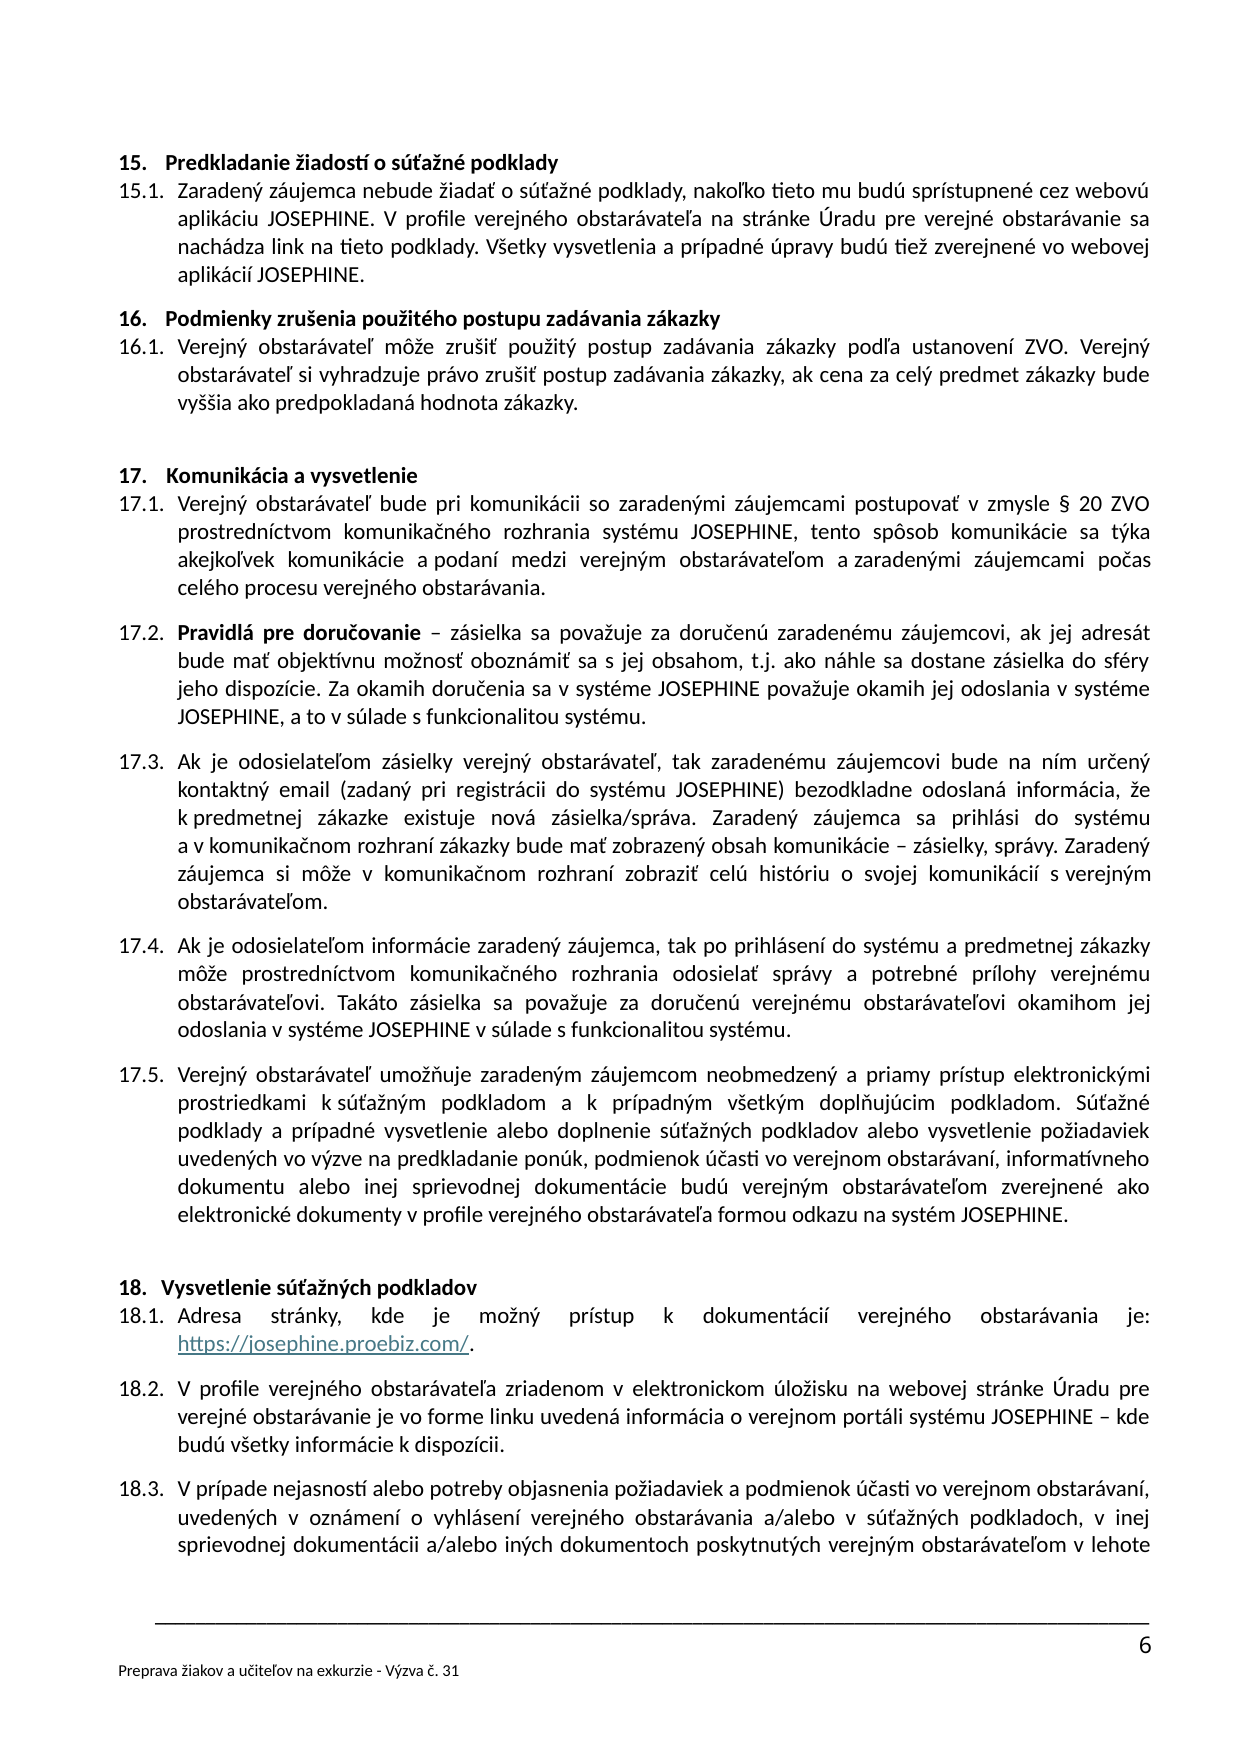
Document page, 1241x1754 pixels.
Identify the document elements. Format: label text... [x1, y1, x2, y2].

subtitle Vysvetlenie súťažných podkladov [118, 1273, 1123, 1301]
subtitle Komunikácia a vysvetlenie [118, 461, 1123, 489]
list Zaradený záujemca nebude žiadať o súťažné podklady, nakoľko tieto mu budú sprístupnené cez webovú aplikáciu JOSEPHINE. V profile verejného obstarávateľa na stránke Úradu pre verejné obstarávanie sa nachádza link na tieto podklady. Všetky vysvetlenia a prípadné úpravy budú tiež zverejnené vo webovej aplikácií JOSEPHINE. [118, 176, 1152, 288]
list Verejný obstarávateľ môže zrušiť použitý postup zadávania zákazky podľa ustanovení ZVO. Verejný obstarávateľ si vyhradzuje právo zrušiť postup zadávania zákazky, ak cena za celý predmet zákazky bude vyššia ako predpokladaná hodnota zákazky. [118, 332, 1152, 417]
list Adresa stránky, kde je možný prístup k dokumentácií verejného obstarávania je: https://josephine.proebiz.com/. [118, 1301, 1152, 1357]
subtitle Predkladanie žiadostí o súťažné podklady [118, 148, 1123, 176]
list Verejný obstarávateľ bude pri komunikácii so zaradenými záujemcami postupovať v zmysle § 20 ZVO prostredníctvom komunikačného rozhrania systému JOSEPHINE, tento spôsob komunikácie sa týka akejkoľvek komunikácie a podaní medzi verejným obstarávateľom a zaradenými záujemcami počas celého procesu verejného obstarávania. [118, 489, 1152, 601]
list Ak je odosielateľom zásielky verejný obstarávateľ, tak zaradenému záujemcovi bude na ním určený kontaktný email (zadaný pri registrácii do systému JOSEPHINE) bezodkladne odoslaná informácia, že k predmetnej zákazke existuje nová zásielka/správa. Zaradený záujemca sa prihlási do systému a v komunikačnom rozhraní zákazky bude mať zobrazený obsah komunikácie – zásielky, správy. Zaradený záujemca si môže v komunikačnom rozhraní zobraziť celú históriu o svojej komunikácií s verejným obstarávateľom. [118, 747, 1152, 915]
list Verejný obstarávateľ umožňuje zaradeným záujemcom neobmedzený a priamy prístup elektronickými prostriedkami k súťažným podkladom a k prípadným všetkým doplňujúcim podkladom. Súťažné podklady a prípadné vysvetlenie alebo doplnenie súťažných podkladov alebo vysvetlenie požiadaviek uvedených vo výzve na predkladanie ponúk, podmienok účasti vo verejnom obstarávaní, informatívneho dokumentu alebo inej sprievodnej dokumentácie budú verejným obstarávateľom zverejnené ako elektronické dokumenty v profile verejného obstarávateľa formou odkazu na systém JOSEPHINE. [118, 1060, 1152, 1228]
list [118, 1474, 1152, 1559]
list V profile verejného obstarávateľa zriadenom v elektronickom úložisku na webovej stránke Úradu pre verejné obstarávanie je vo forme linku uvedená informácia o verejnom portáli systému JOSEPHINE – kde budú všetky informácie k dispozícii. [118, 1374, 1152, 1458]
subtitle Podmienky zrušenia použitého postupu zadávania zákazky [118, 304, 1123, 332]
list Pravidlá pre doručovanie – zásielka sa považuje za doručenú zaradenému záujemcovi, ak jej adresát bude mať objektívnu možnosť oboznámiť sa s jej obsahom, t.j. ako náhle sa dostane zásielka do sféry jeho dispozície. Za okamih doručenia sa v systéme JOSEPHINE považuje okamih jej odoslania v systéme JOSEPHINE, a to v súlade s funkcionalitou systému. [118, 618, 1152, 730]
list Ak je odosielateľom informácie zaradený záujemca, tak po prihlásení do systému a predmetnej zákazky môže prostredníctvom komunikačného rozhrania odosielať správy a potrebné prílohy verejnému obstarávateľovi. Takáto zásielka sa považuje za doručenú verejnému obstarávateľovi okamihom jej odoslania v systéme JOSEPHINE v súlade s funkcionalitou systému. [118, 932, 1152, 1044]
